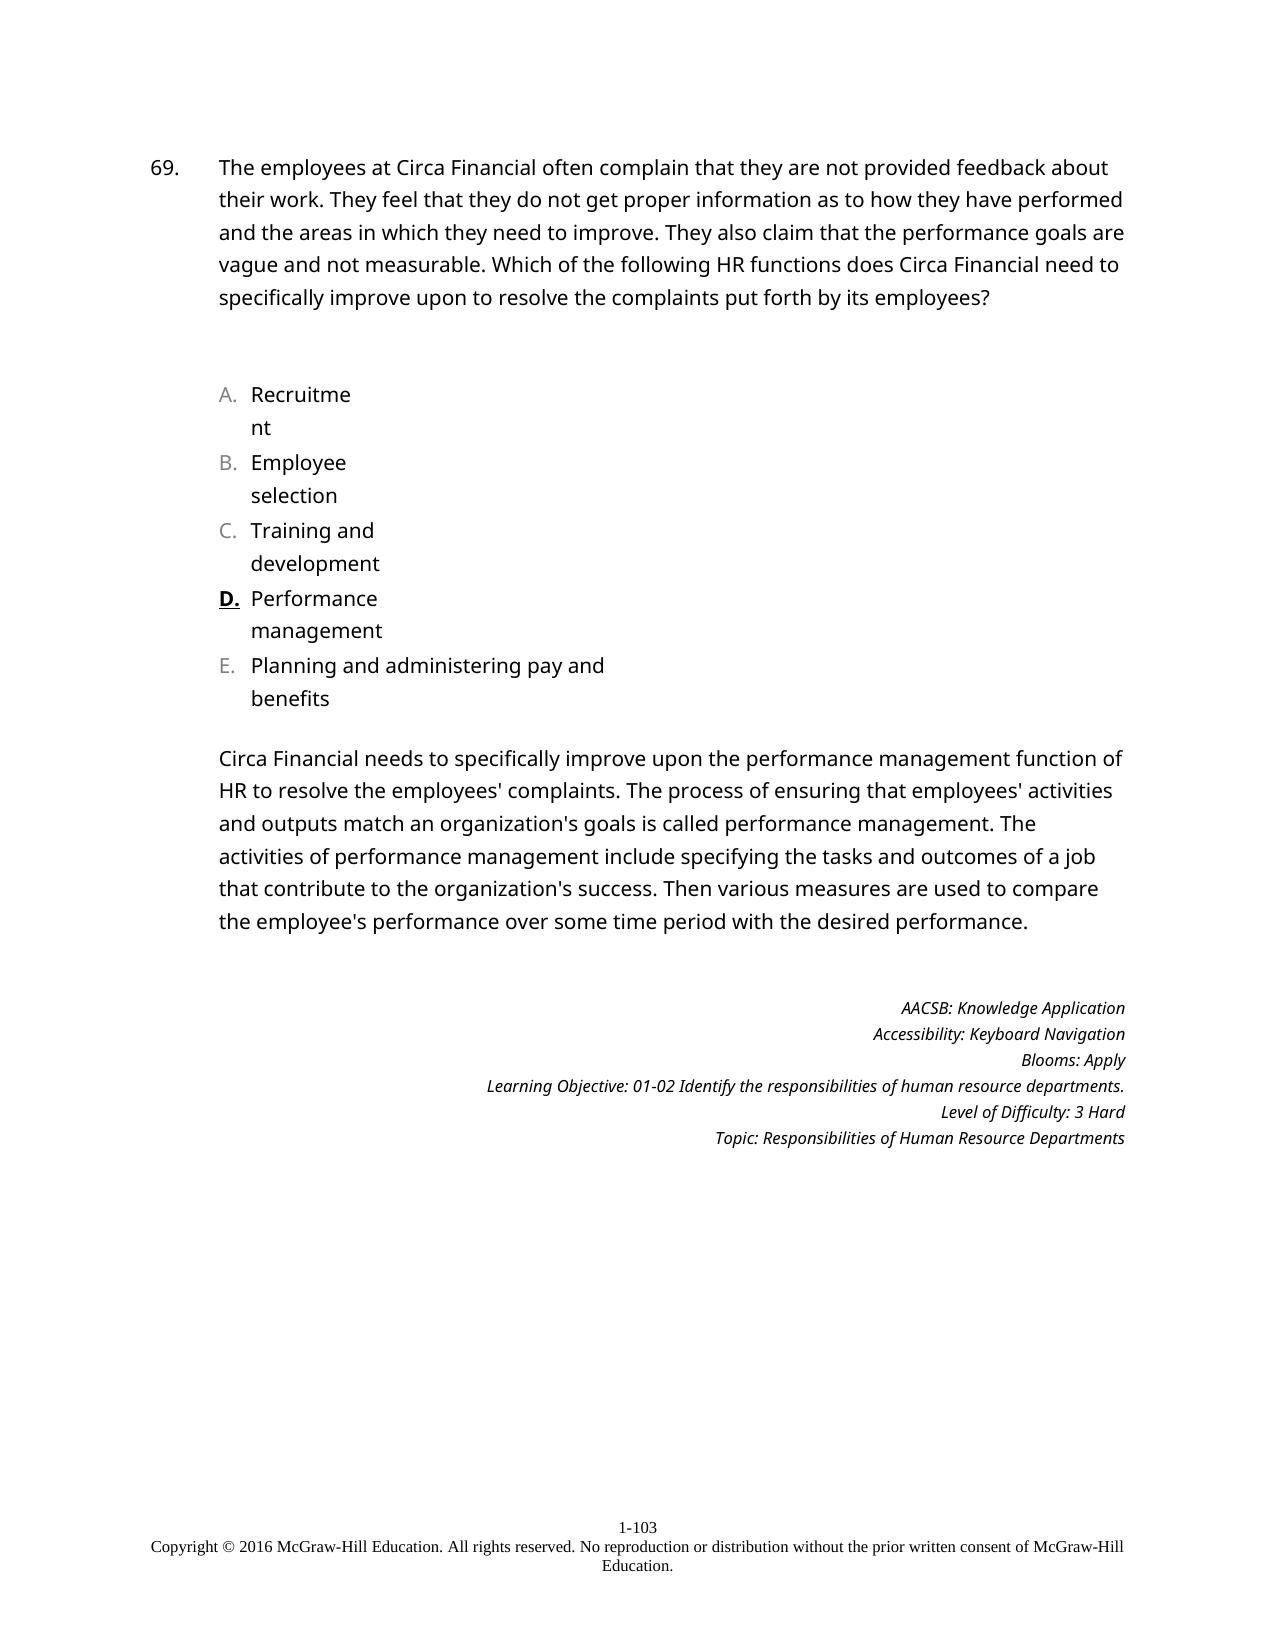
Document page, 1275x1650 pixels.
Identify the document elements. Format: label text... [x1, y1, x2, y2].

table_header AACSB: Knowledge Application Accessibility: Keyboard Navigation Blooms: Apply Learning Objective: 01-02 Identify the responsibilities of human resource departments. Level of Difficulty: 3 Hard Topic: Responsibilities of Human Resource Departments [150, 996, 1125, 1185]
table_header The employees at Circa Financial often complain that they are not provided feedback about their work. They feel that they do not get proper information as to how they have performed and the areas in which they need to improve. They also claim that the performance goals are vague and not measurable. Which of the following HR functions does Circa Financial need to specifically improve upon to resolve the complaints put forth by its employees? Circa Financial needs to specifically improve upon the performance management function of HR to resolve the employees' complaints. The process of ensuring that employees' activities and outputs match an organization's goals is called performance management. The activities of performance management include specifying the tasks and outcomes of a job that contribute to the organization's success. Then various measures are used to compare the employee's performance over some time period with the desired performance. [219, 153, 1125, 967]
table_header 69. [150, 153, 218, 967]
